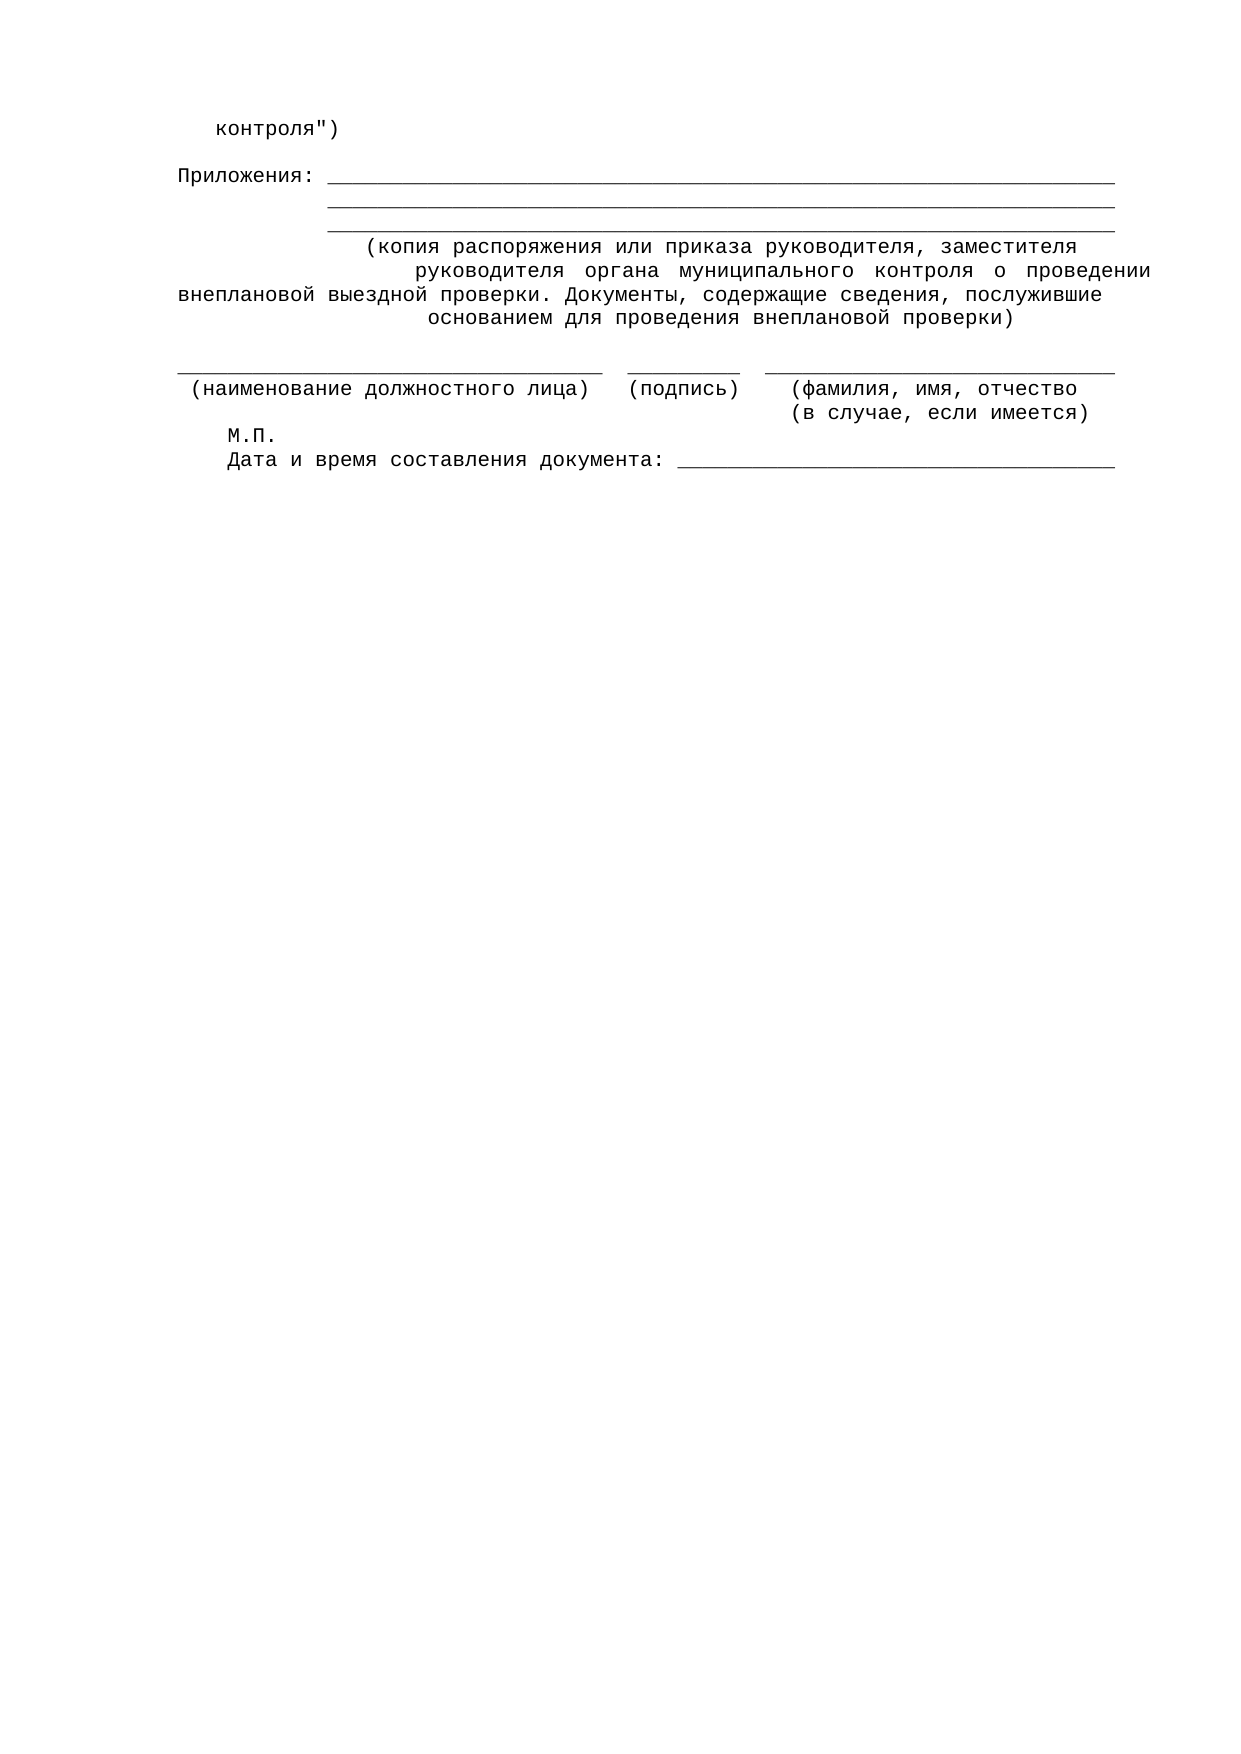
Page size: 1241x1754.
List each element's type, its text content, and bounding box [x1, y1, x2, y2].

text руководителя органа муниципального контроля о проведении внеплановой выездной проверки. Документы, содержащие сведения, послужившие [177, 260, 1152, 307]
text _______________________________________________________________ [177, 213, 1152, 236]
text Приложения: _______________________________________________________________ [177, 165, 1152, 189]
text М.П. [177, 426, 1152, 449]
text (в случае, если имеется) [177, 402, 1152, 426]
text (копия распоряжения или приказа руководителя, заместителя [177, 236, 1152, 260]
text контроля") [177, 118, 1152, 142]
text __________________________________ _________ ____________________________ [177, 354, 1152, 378]
text _______________________________________________________________ [177, 189, 1152, 213]
text (наименование должностного лица) (подпись) (фамилия, имя, отчество [177, 378, 1152, 402]
text Дата и время составления документа: ___________________________________ [177, 449, 1152, 473]
text основанием для проведения внеплановой проверки) [177, 307, 1152, 331]
